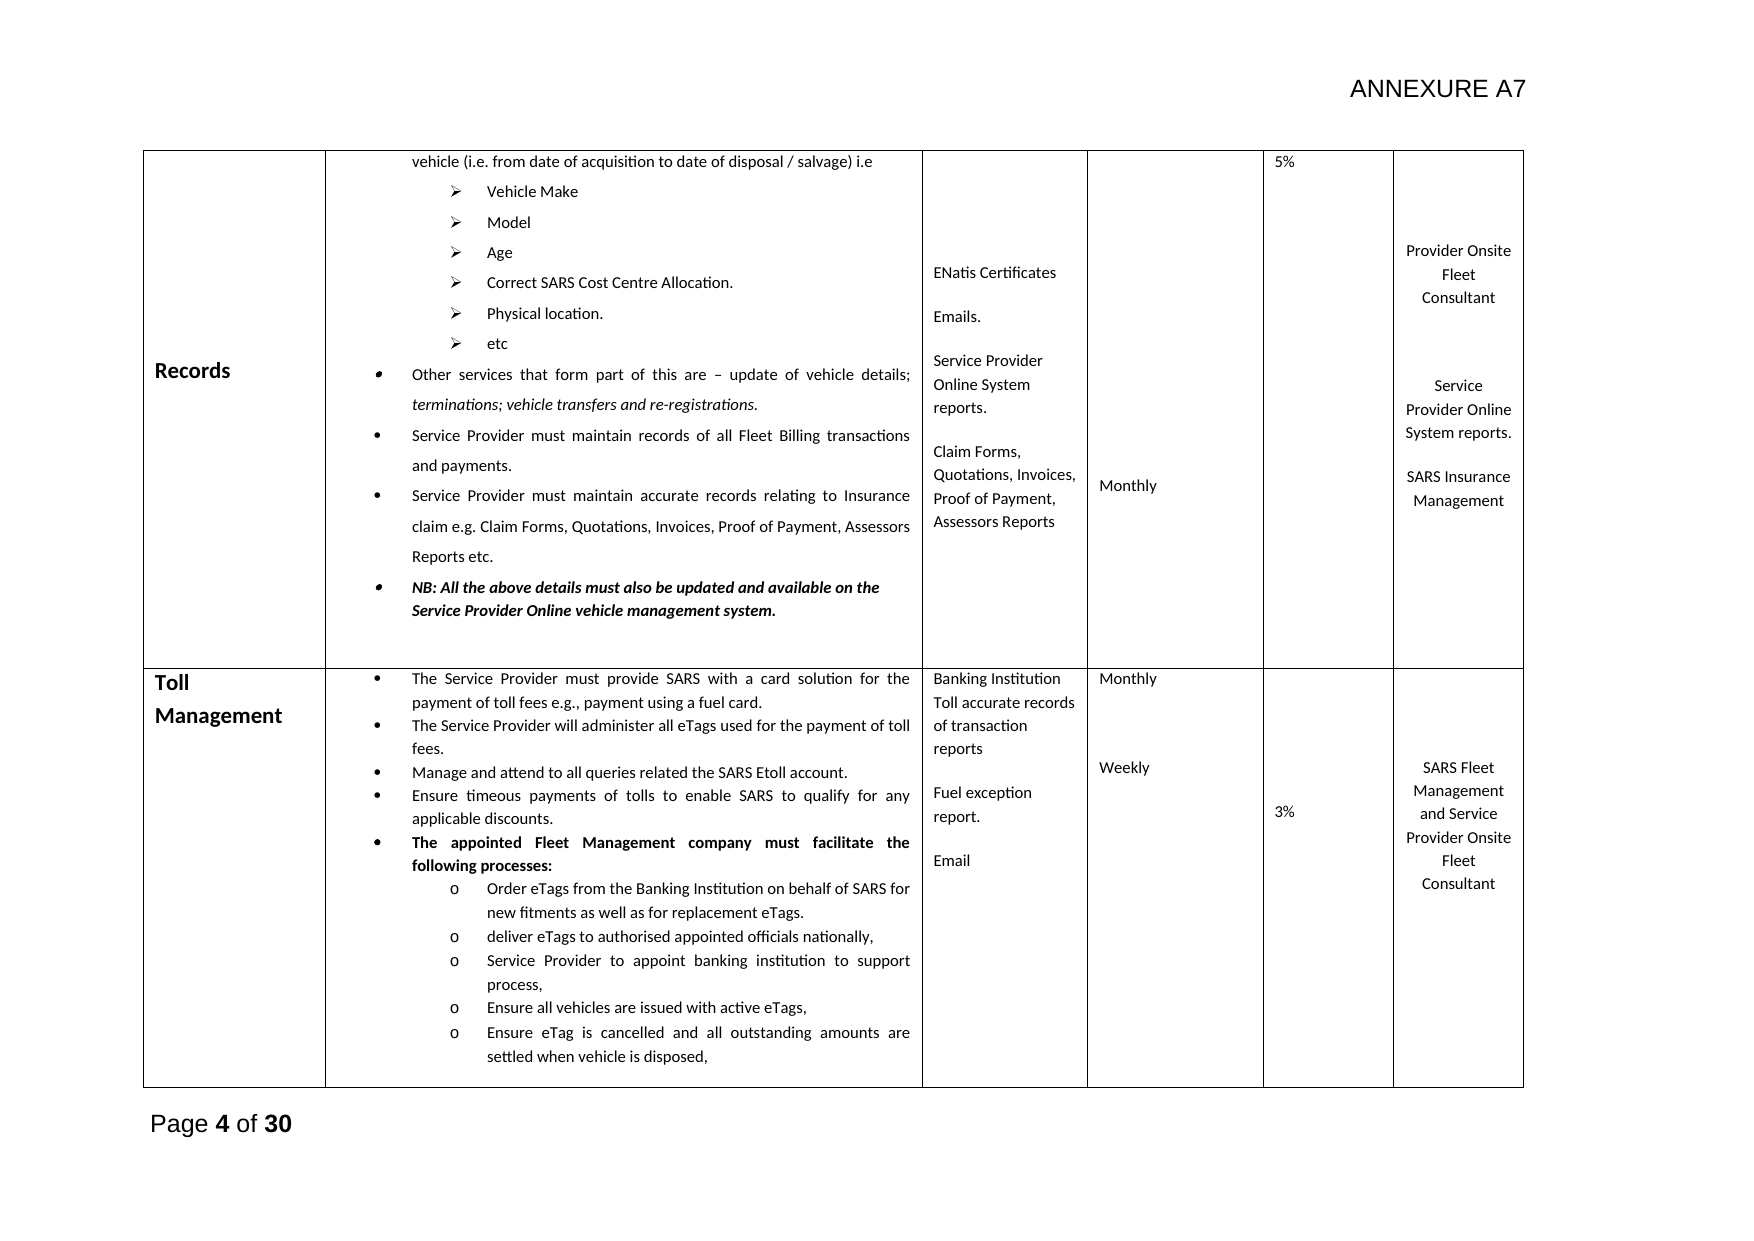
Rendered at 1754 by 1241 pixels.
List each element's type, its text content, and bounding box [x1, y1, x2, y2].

table_cell 3% [1264, 669, 1393, 1087]
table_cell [1394, 669, 1523, 1087]
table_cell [326, 669, 922, 1087]
table_cell Ongoing Monthly [1088, 151, 1263, 667]
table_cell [326, 151, 922, 667]
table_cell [1394, 151, 1523, 667]
table_cell Monthly Weekly [1088, 669, 1263, 1087]
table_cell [923, 669, 1087, 1087]
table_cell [144, 151, 325, 667]
table_cell 5% [1264, 151, 1393, 667]
table_cell Toll Management [144, 669, 325, 1087]
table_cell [923, 151, 1087, 667]
